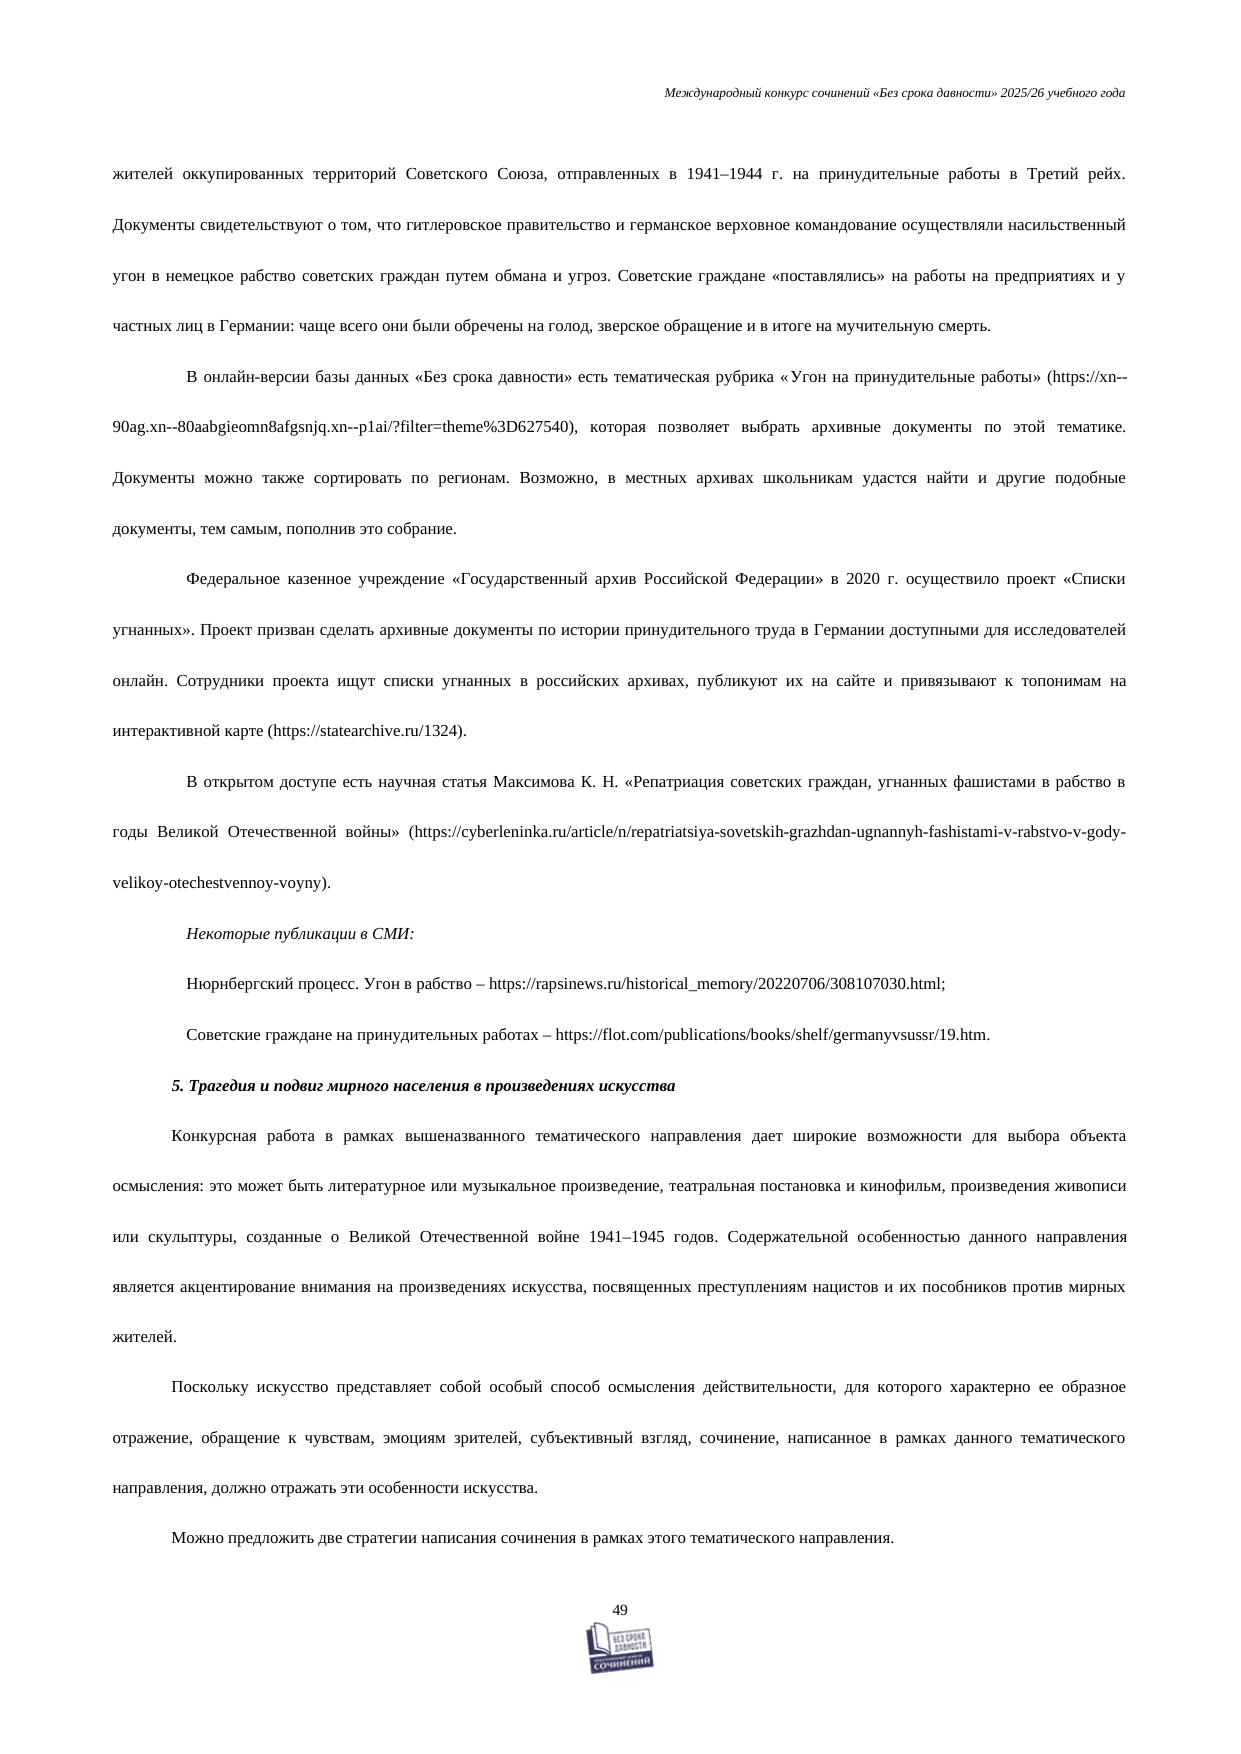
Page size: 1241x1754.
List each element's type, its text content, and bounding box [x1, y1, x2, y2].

picture [572, 1619, 668, 1681]
text В открытом доступе есть научная статья Максимова К. Н. «Репатриация советских граждан, угнанных фашистами в рабство в годы Великой Отечественной войны» (https://cyberleninka.ru/article/n/repatriatsiya-sovetskih-grazhdan-ugnannyh-fashistami-v-rabstvo-v-gody-velikoy-otechestvennoy-voyny). [112, 757, 1128, 892]
text Можно предложить две стратегии написания сочинения в рамках этого тематического направления. [112, 1514, 1128, 1548]
text Нюрнбергский процесс. Угон в рабство – https://rapsinews.ru/historical_memory/20220706/308107030.html; [112, 960, 1128, 993]
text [112, 150, 1128, 335]
text Некоторые публикации в СМИ: [112, 909, 1128, 943]
text В онлайн-версии базы данных «Без срока давности» есть тематическая рубрика «Угон на принудительные работы» (https://xn--90ag.xn--80aabgieomn8afgsnjq.xn--p1ai/?filter=theme%3D627540), которая позволяет выбрать архивные документы по этой тематике. Документы можно также сортировать по регионам. Возможно, в местных архивах школьникам удастся найти и другие подобные документы, тем самым, пополнив это собрание. [112, 352, 1128, 538]
text 5. Трагедия и подвиг мирного населения в произведениях искусства [112, 1061, 1128, 1095]
text Поскольку искусство представляет собой особый способ осмысления действительности, для которого характерно ее образное отражение, обращение к чувствам, эмоциям зрителей, субъективный взгляд, сочинение, написанное в рамках данного тематического направления, должно отражать эти особенности искусства. [112, 1363, 1128, 1497]
text Федеральное казенное учреждение «Государственный архив Российской Федерации» в 2020 г. осуществило проект «Списки угнанных». Проект призван сделать архивные документы по истории принудительного труда в Германии доступными для исследователей онлайн. Сотрудники проекта ищут списки угнанных в российских архивах, публикуют их на сайте и привязывают к топонимам на интерактивной карте (https://statearchive.ru/1324). [112, 555, 1128, 740]
text Конкурсная работа в рамках вышеназванного тематического направления дает широкие возможности для выбора объекта осмысления: это может быть литературное или музыкальное произведение, театральная постановка и кинофильм, произведения живописи или скульптуры, созданные о Великой Отечественной войне 1941–1945 годов. Содержательной особенностью данного направления является акцентирование внимания на произведениях искусства, посвященных преступлениям нацистов и их пособников против мирных жителей. [112, 1112, 1128, 1346]
text Советские граждане на принудительных работах – https://flot.com/publications/books/shelf/germanyvsussr/19.htm. [112, 1011, 1128, 1044]
